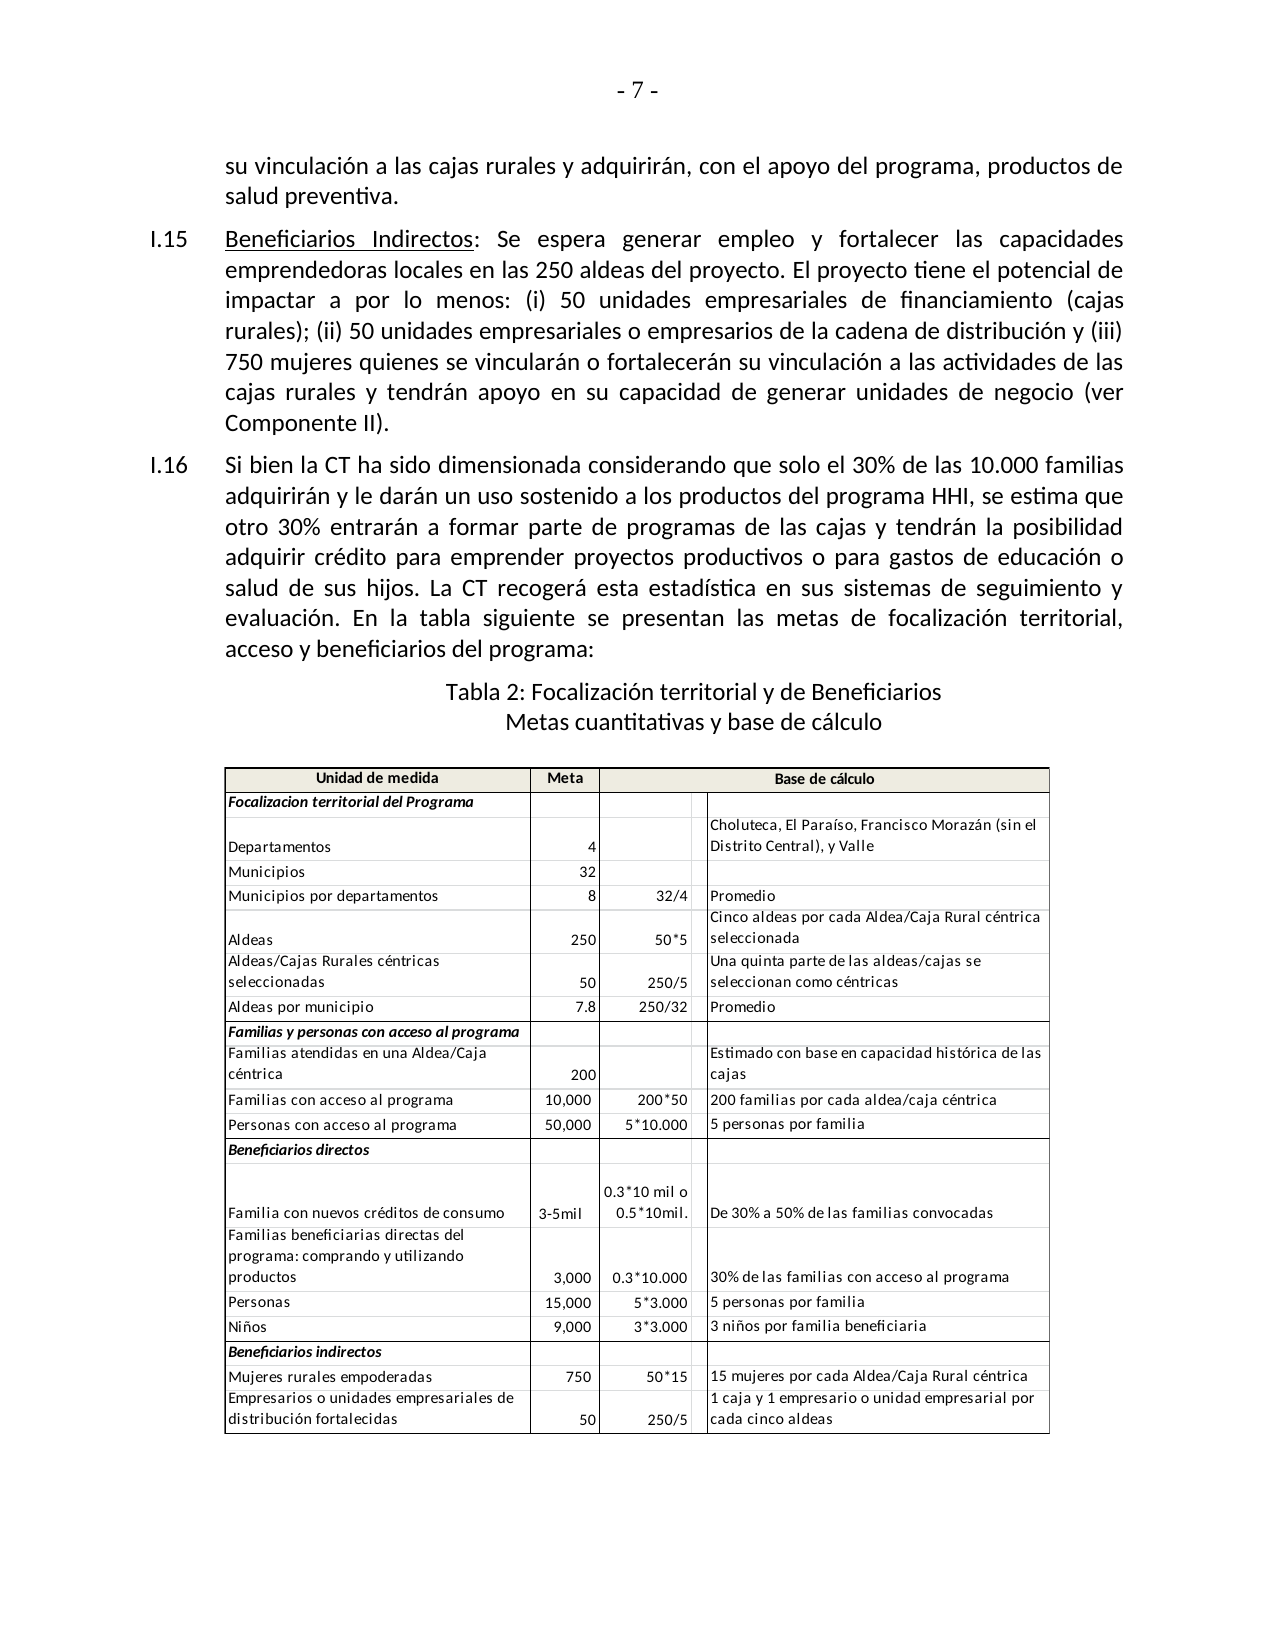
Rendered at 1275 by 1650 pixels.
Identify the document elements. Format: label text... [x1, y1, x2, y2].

text Beneficiarios Indirectos: Se espera generar empleo y fortalecer las capacidades emprendedoras locales en las 250 aldeas del proyecto. El proyecto tiene el potencial de impactar a por lo menos: (i) 50 unidades empresariales de financiamiento (cajas rurales); (ii) 50 unidades empresariales o empresarios de la cadena de distribución y (iii) 750 mujeres quienes se vincularán o fortalecerán su vinculación a las actividades de las cajas rurales y tendrán apoyo en su capacidad de generar unidades de negocio (ver Componente II). [150, 223, 1125, 437]
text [150, 150, 1125, 211]
text Metas cuantitativas y base de cálculo [187, 706, 1125, 737]
text Tabla 2: Focalización territorial y de Beneficiarios [187, 676, 1125, 706]
text Si bien la CT ha sido dimensionada considerando que solo el 30% de las 10.000 familias adquirirán y le darán un uso sostenido a los productos del programa HHI, se estima que otro 30% entrarán a formar parte de programas de las cajas y tendrán la posibilidad adquirir crédito para emprender proyectos productivos o para gastos de educación o salud de sus hijos. La CT recogerá esta estadística en sus sistemas de seguimiento y evaluación. En la tabla siguiente se presentan las metas de focalización territorial, acceso y beneficiarios del programa: [150, 450, 1125, 663]
